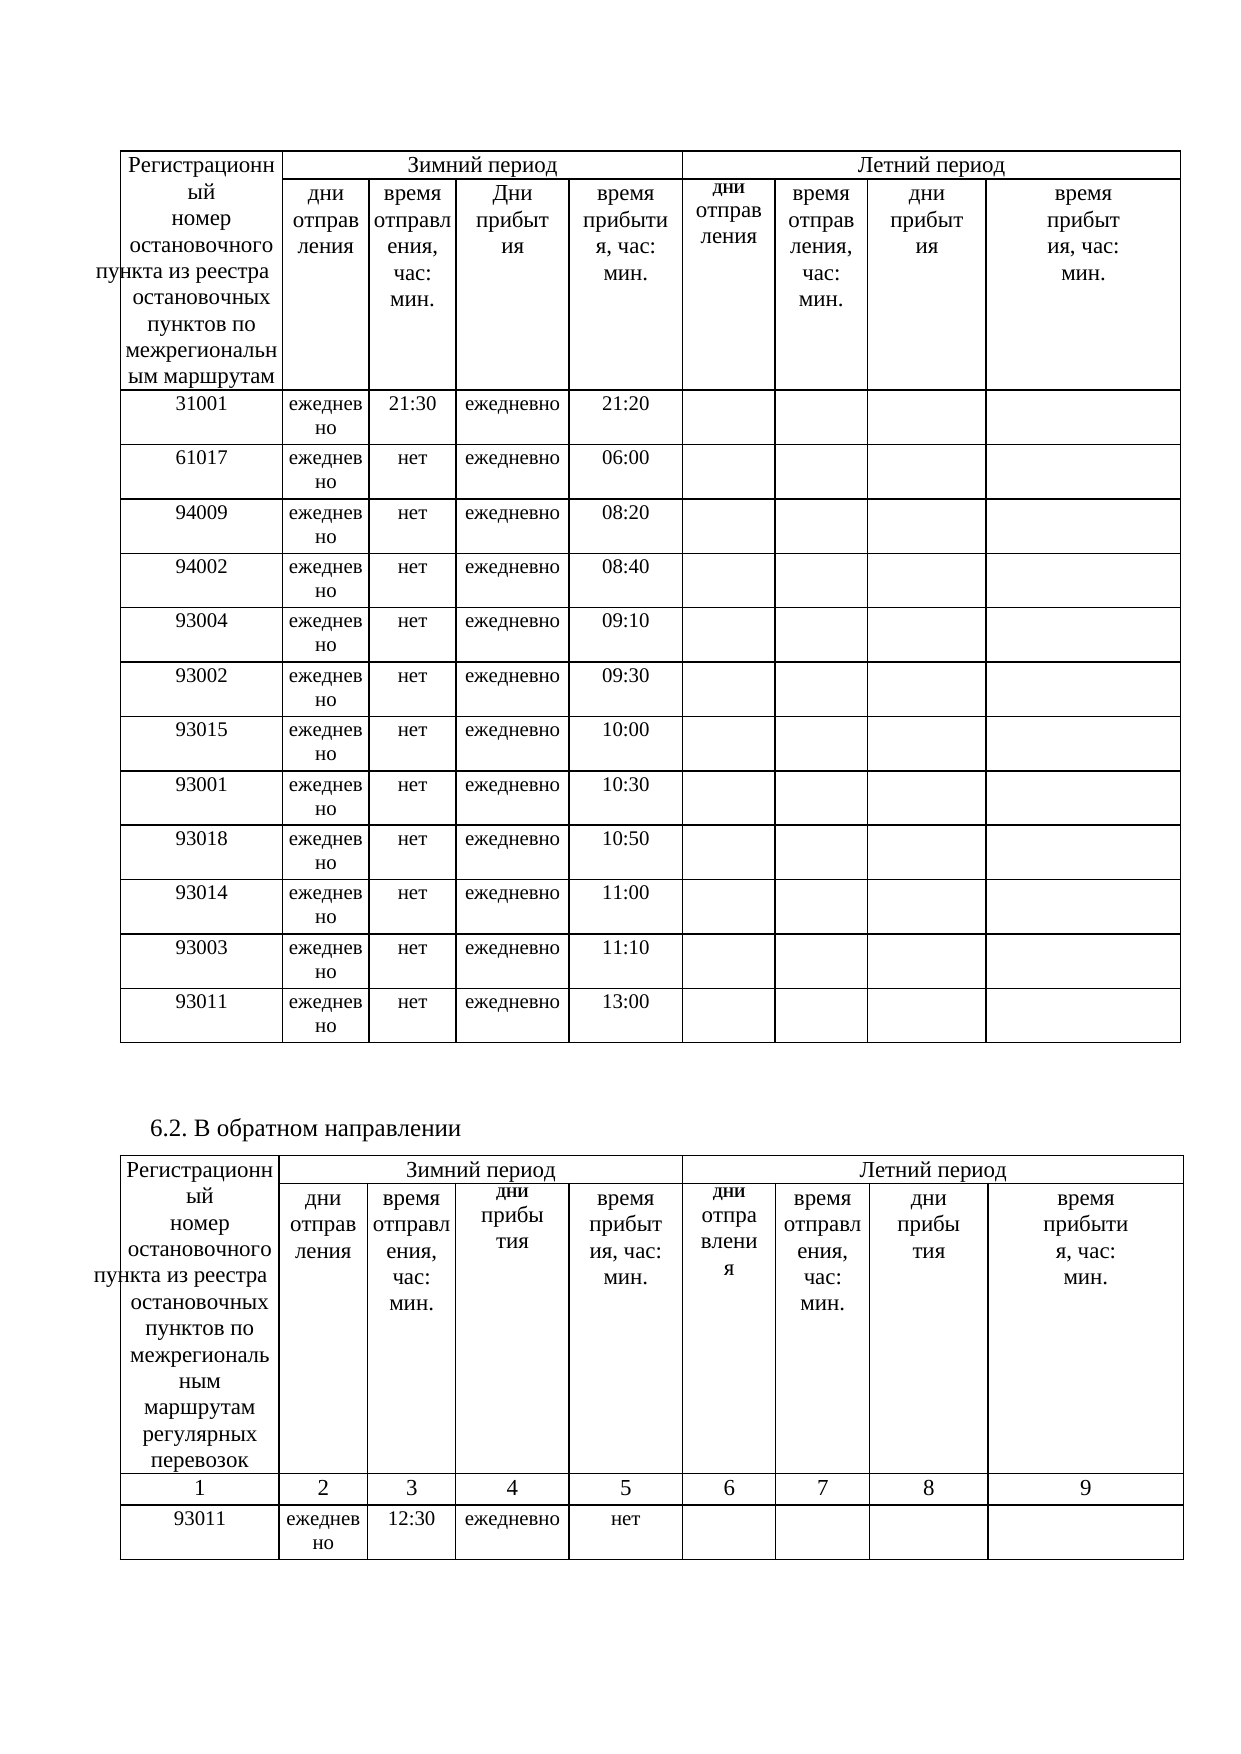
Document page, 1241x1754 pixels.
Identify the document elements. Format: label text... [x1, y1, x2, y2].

table_cell [776, 608, 867, 661]
table_cell 11:00 [570, 880, 682, 933]
table_cell нет [370, 772, 455, 824]
table_cell 21:20 [570, 391, 682, 444]
table_cell 93003 [121, 935, 282, 987]
table_cell 93011 [121, 989, 282, 1042]
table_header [121, 1156, 278, 1472]
table_cell дни прибыт ия [868, 180, 985, 389]
table_cell 08:40 [570, 554, 682, 607]
table_cell [776, 391, 867, 444]
table_cell ежедневно [283, 826, 368, 879]
table_cell 4 [456, 1474, 568, 1504]
table_cell ежедневно [283, 500, 368, 552]
table_cell ежедневно [457, 717, 568, 770]
table_cell [683, 826, 774, 879]
table_cell ежедневно [283, 608, 368, 661]
table_header Зимний период [280, 1156, 682, 1182]
table_cell [683, 880, 774, 933]
table_cell [868, 880, 985, 933]
table_cell ежедневно [457, 500, 568, 552]
table_cell [987, 826, 1180, 879]
table_cell [987, 935, 1180, 987]
table_cell [987, 717, 1180, 770]
table_header Летний период [683, 1156, 1183, 1182]
table_cell [987, 663, 1180, 716]
table_cell ежедневно [283, 880, 368, 933]
table_cell 93011 [121, 1506, 278, 1559]
table_cell 93015 [121, 717, 282, 770]
table_cell ежедневно [283, 935, 368, 987]
table_cell ДНИ прибы тия [456, 1184, 568, 1472]
table_cell ежедневно [457, 826, 568, 879]
table_cell ежедневно [283, 717, 368, 770]
table_cell [683, 608, 774, 661]
table_cell 21:30 [370, 391, 455, 444]
table_cell [683, 935, 774, 987]
table_cell [987, 772, 1180, 824]
table_cell 09:30 [570, 663, 682, 716]
table_cell 7 [776, 1474, 869, 1504]
table_cell ежедневно [457, 445, 568, 498]
table_cell нет [370, 500, 455, 552]
table_cell 93002 [121, 663, 282, 716]
table_cell [870, 1506, 987, 1559]
table_cell дни отправ ления [280, 1184, 367, 1472]
table_cell [776, 880, 867, 933]
table_cell [683, 1506, 775, 1559]
table_cell [683, 772, 774, 824]
table_cell ежедневно [283, 772, 368, 824]
table_cell 93014 [121, 880, 282, 933]
table_cell 9 [989, 1474, 1183, 1504]
table_cell 2 [280, 1474, 367, 1504]
table_cell 93018 [121, 826, 282, 879]
table_cell [868, 935, 985, 987]
table_cell ежедневно [457, 554, 568, 607]
table_cell [776, 500, 867, 552]
table_cell [987, 554, 1180, 607]
table_cell ежедневно [456, 1506, 568, 1559]
table_cell 13:00 [570, 989, 682, 1042]
table_cell 08:20 [570, 500, 682, 552]
table_cell 12:30 [368, 1506, 455, 1559]
table_cell [683, 989, 774, 1042]
table_cell нет [370, 717, 455, 770]
table_cell ежедневно [283, 445, 368, 498]
table_cell ДНИ отправ ления [683, 180, 774, 389]
table_cell [868, 826, 985, 879]
table_cell [868, 391, 985, 444]
table_cell [987, 391, 1180, 444]
table_header Зимний период [283, 152, 682, 178]
table_cell нет [370, 826, 455, 879]
table_cell время прибыти я, час: мин. [989, 1184, 1183, 1472]
table_cell [776, 772, 867, 824]
table_cell 8 [870, 1474, 987, 1504]
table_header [121, 152, 282, 389]
table_cell 5 [570, 1474, 682, 1504]
table_cell [683, 663, 774, 716]
table_cell 3 [368, 1474, 455, 1504]
table_cell [868, 772, 985, 824]
table_cell ежедневно [283, 663, 368, 716]
table_header Летний период [683, 152, 1180, 178]
table_cell время отправ ления, час: мин. [776, 180, 867, 389]
table_cell [776, 935, 867, 987]
table_cell [776, 554, 867, 607]
table_cell 10:00 [570, 717, 682, 770]
table_cell [987, 880, 1180, 933]
table_cell дни прибы тия [870, 1184, 987, 1472]
table_cell 09:10 [570, 608, 682, 661]
table_cell 10:30 [570, 772, 682, 824]
table_cell 10:50 [570, 826, 682, 879]
table_cell [987, 500, 1180, 552]
table_cell ежедневно [457, 880, 568, 933]
table_cell [987, 608, 1180, 661]
table_cell время прибыт ия, час: мин. [987, 180, 1180, 389]
table_cell ежедневно [283, 989, 368, 1042]
table_cell [776, 445, 867, 498]
table_cell ежедневно [457, 989, 568, 1042]
table_cell 93001 [121, 772, 282, 824]
table_cell 6 [683, 1474, 775, 1504]
table_cell 1 [121, 1474, 278, 1504]
table_cell [987, 989, 1180, 1042]
table_cell 06:00 [570, 445, 682, 498]
table_cell нет [370, 445, 455, 498]
table_cell [868, 663, 985, 716]
table_cell [868, 554, 985, 607]
table_cell 31001 [121, 391, 282, 444]
table_cell [776, 663, 867, 716]
text 6.2. В обратном направлении [150, 1113, 1090, 1142]
table_cell 94002 [121, 554, 282, 607]
table_cell [868, 989, 985, 1042]
table_cell Дни прибыт ия [457, 180, 568, 389]
table_cell ежедневно [457, 391, 568, 444]
table_cell [683, 391, 774, 444]
table_cell нет [370, 989, 455, 1042]
table_cell нет [370, 935, 455, 987]
table_cell время отправл ения, час: мин. [368, 1184, 455, 1472]
table_cell 11:10 [570, 935, 682, 987]
table_cell [776, 989, 867, 1042]
table_cell нет [570, 1506, 682, 1559]
table_cell ежедневно [283, 391, 368, 444]
table_cell ежедневно [457, 663, 568, 716]
table_cell ежедневно [457, 935, 568, 987]
table_cell [776, 1506, 869, 1559]
table_cell ежедневно [457, 608, 568, 661]
table_cell нет [370, 663, 455, 716]
table_cell [868, 445, 985, 498]
table_cell [989, 1506, 1183, 1559]
table_cell нет [370, 880, 455, 933]
table_cell [776, 717, 867, 770]
table_cell ежедневно [457, 772, 568, 824]
table_cell 93004 [121, 608, 282, 661]
table_cell [683, 554, 774, 607]
table_cell [683, 717, 774, 770]
table_cell 94009 [121, 500, 282, 552]
table_cell [683, 445, 774, 498]
table_cell [868, 717, 985, 770]
table_cell время отправл ения, час: мин. [776, 1184, 869, 1472]
table_cell ежедневно [283, 554, 368, 607]
table_cell нет [370, 554, 455, 607]
table_cell [987, 445, 1180, 498]
table_cell 61017 [121, 445, 282, 498]
table_cell [776, 826, 867, 879]
table_cell дни отправ ления [283, 180, 368, 389]
table_cell время отправл ения, час: мин. [370, 180, 455, 389]
table_cell ДНИ отпра влени я [683, 1184, 775, 1472]
table_cell [868, 608, 985, 661]
table_cell ежедневно [280, 1506, 367, 1559]
table_cell время прибыт ия, час: мин. [570, 1184, 682, 1472]
table_cell [683, 500, 774, 552]
table_cell время прибыти я, час: мин. [570, 180, 682, 389]
table_cell [868, 500, 985, 552]
table_cell нет [370, 608, 455, 661]
